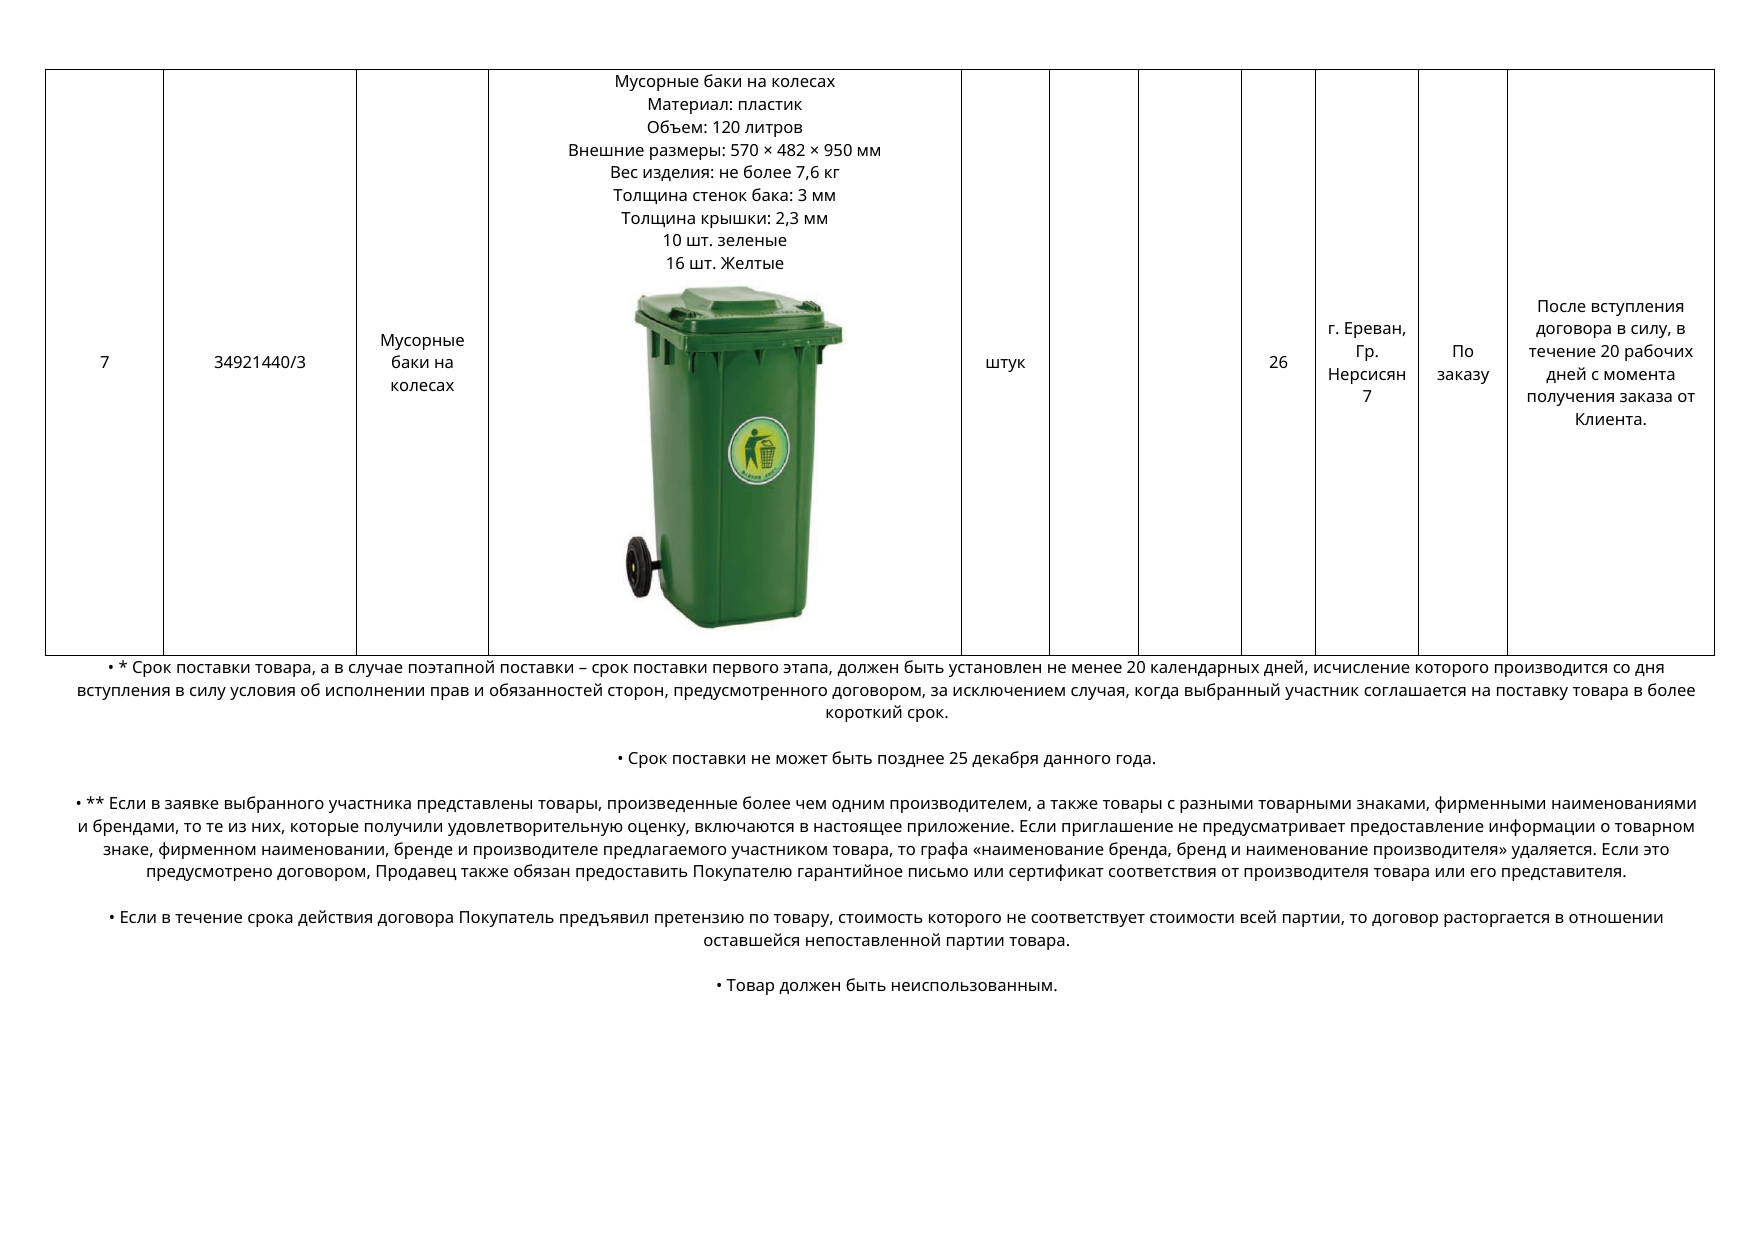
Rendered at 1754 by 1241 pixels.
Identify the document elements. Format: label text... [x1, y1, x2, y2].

table_cell штук [962, 70, 1049, 655]
table_cell 7 [46, 70, 163, 655]
text • Товар должен быть неиспользованным. [75, 974, 1698, 996]
picture [602, 274, 847, 636]
table_cell По заказу [1419, 70, 1507, 655]
table_cell После вступления договора в силу, в течение 20 рабочих дней с момента получения заказа от Клиента. [1508, 70, 1714, 655]
text • ** Если в заявке выбранного участника представлены товары, произведенные более чем одним производителем, а также товары с разными товарными знаками, фирменными наименованиями и брендами, то те из них, которые получили удовлетворительную оценку, включаются в настоящее приложение. Если приглашение не предусматривает предоставление информации о товарном знаке, фирменном наименовании, бренде и производителе предлагаемого участником товара, то графа «наименование бренда, бренд и наименование производителя» удаляется. Если это предусмотрено договором, Продавец также обязан предоставить Покупателю гарантийное письмо или сертификат соответствия от производителя товара или его представителя. [75, 792, 1698, 883]
table_cell Мусорные баки на колесах Материал: пластик Объем: 120 литров Внешние размеры: 570 × 482 × 950 мм Вес изделия: не более 7,6 кг Толщина стенок бака: 3 мм Толщина крышки: 2,3 мм 10 шт. зеленые 16 шт. Желтые [489, 70, 961, 655]
table_cell 26 [1242, 70, 1315, 655]
table_cell Мусорные баки на колесах [357, 70, 488, 655]
text • Срок поставки не может быть позднее 25 декабря данного года. [75, 747, 1698, 769]
table_cell [1050, 70, 1138, 655]
table_cell [1139, 70, 1241, 655]
table_cell г. Ереван, Гр. Нерсисян 7 [1316, 70, 1418, 655]
text • * Срок поставки товара, а в случае поэтапной поставки – срок поставки первого этапа, должен быть установлен не менее 20 календарных дней, исчисление которого производится со дня вступления в силу условия об исполнении прав и обязанностей сторон, предусмотренного договором, за исключением случая, когда выбранный участник соглашается на поставку товара в более короткий срок. [75, 656, 1698, 724]
table_cell 34921440/3 [164, 70, 356, 655]
text • Если в течение срока действия договора Покупатель предъявил претензию по товару, стоимость которого не соответствует стоимости всей партии, то договор расторгается в отношении оставшейся непоставленной партии товара. [75, 906, 1698, 951]
